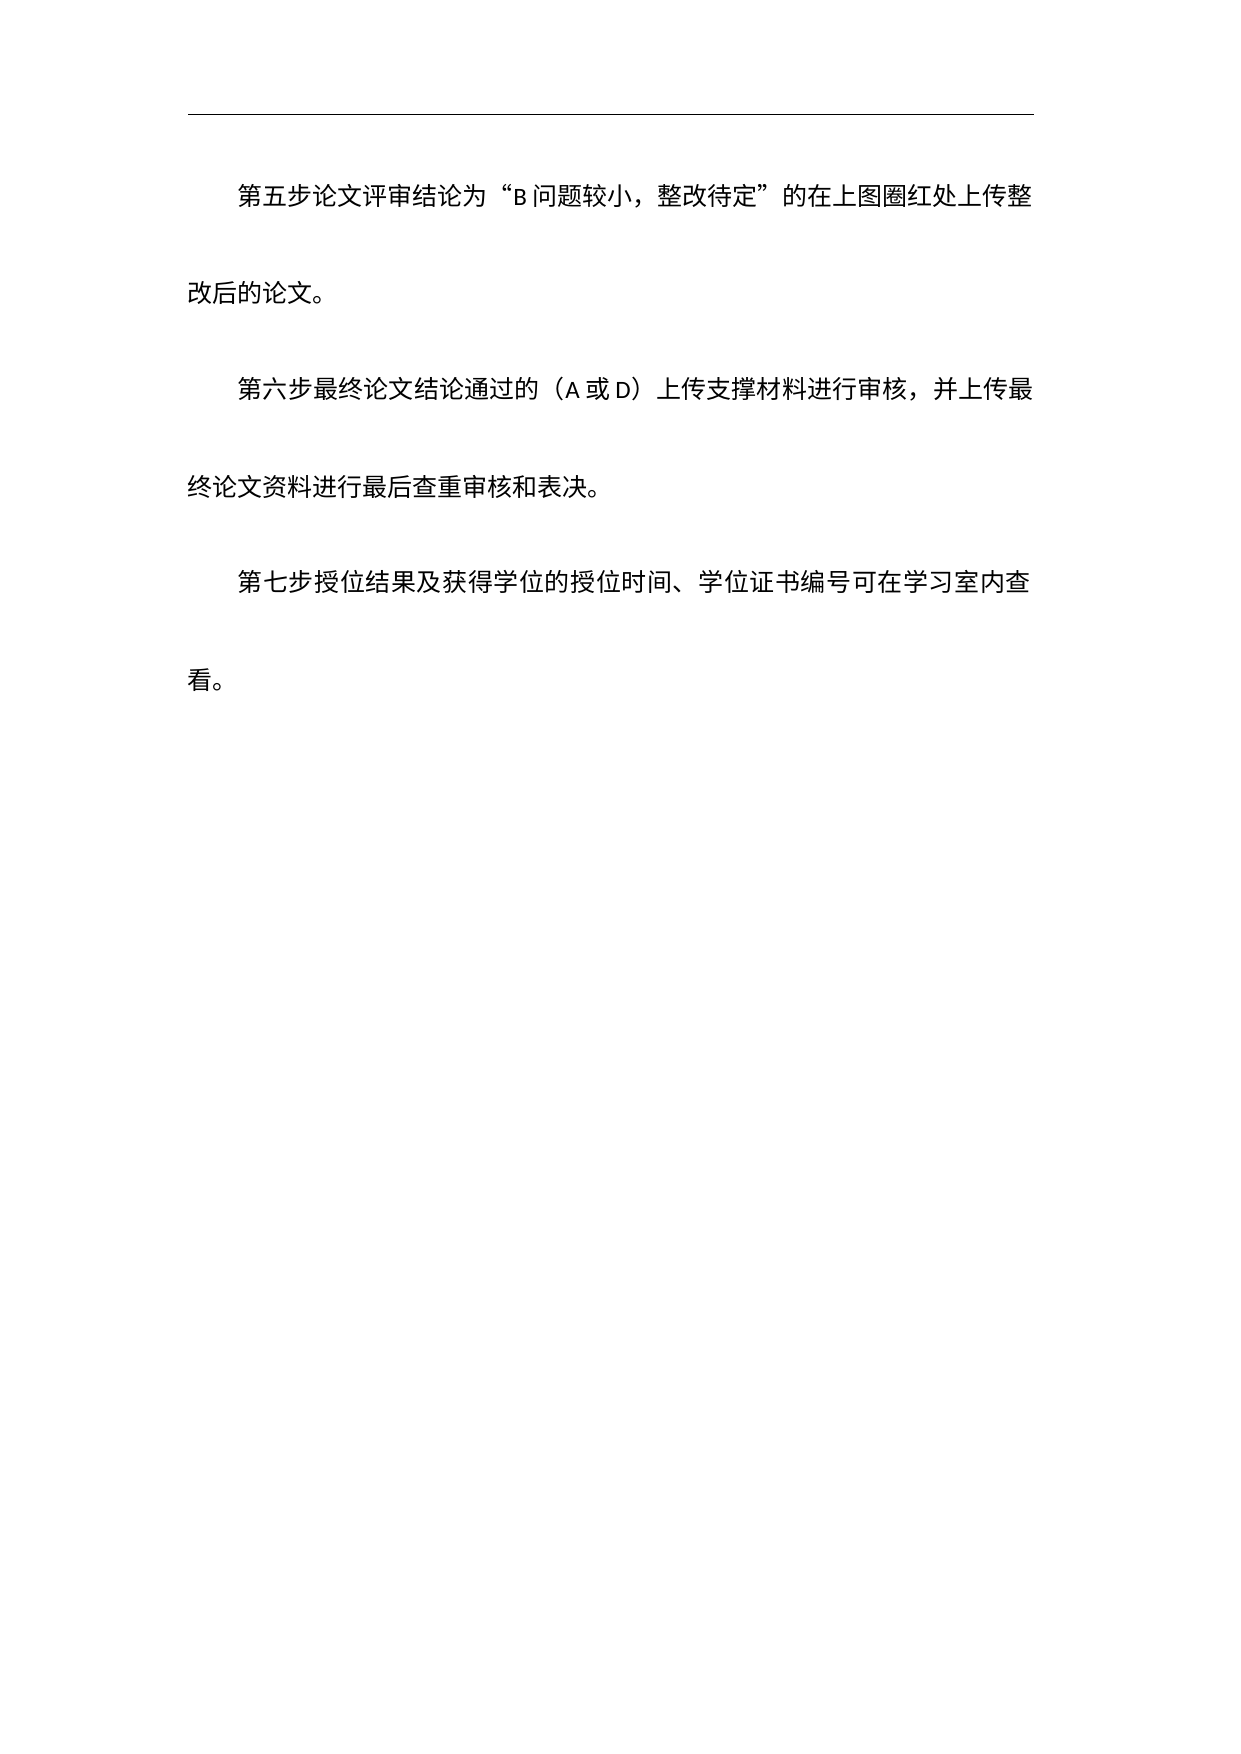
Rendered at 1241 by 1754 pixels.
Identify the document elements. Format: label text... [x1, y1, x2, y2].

text 第五步论文评审结论为“B问题较小，整改待定”的在上图圈红处上传整改后的论文。 [187, 162, 1034, 324]
text 第七步授位结果及获得学位的授位时间、学位证书编号可在学习室内查看。 [187, 548, 1034, 711]
text 第六步最终论文结论通过的（A或D）上传支撑材料进行审核，并上传最终论文资料进行最后查重审核和表决。 [187, 355, 1034, 518]
